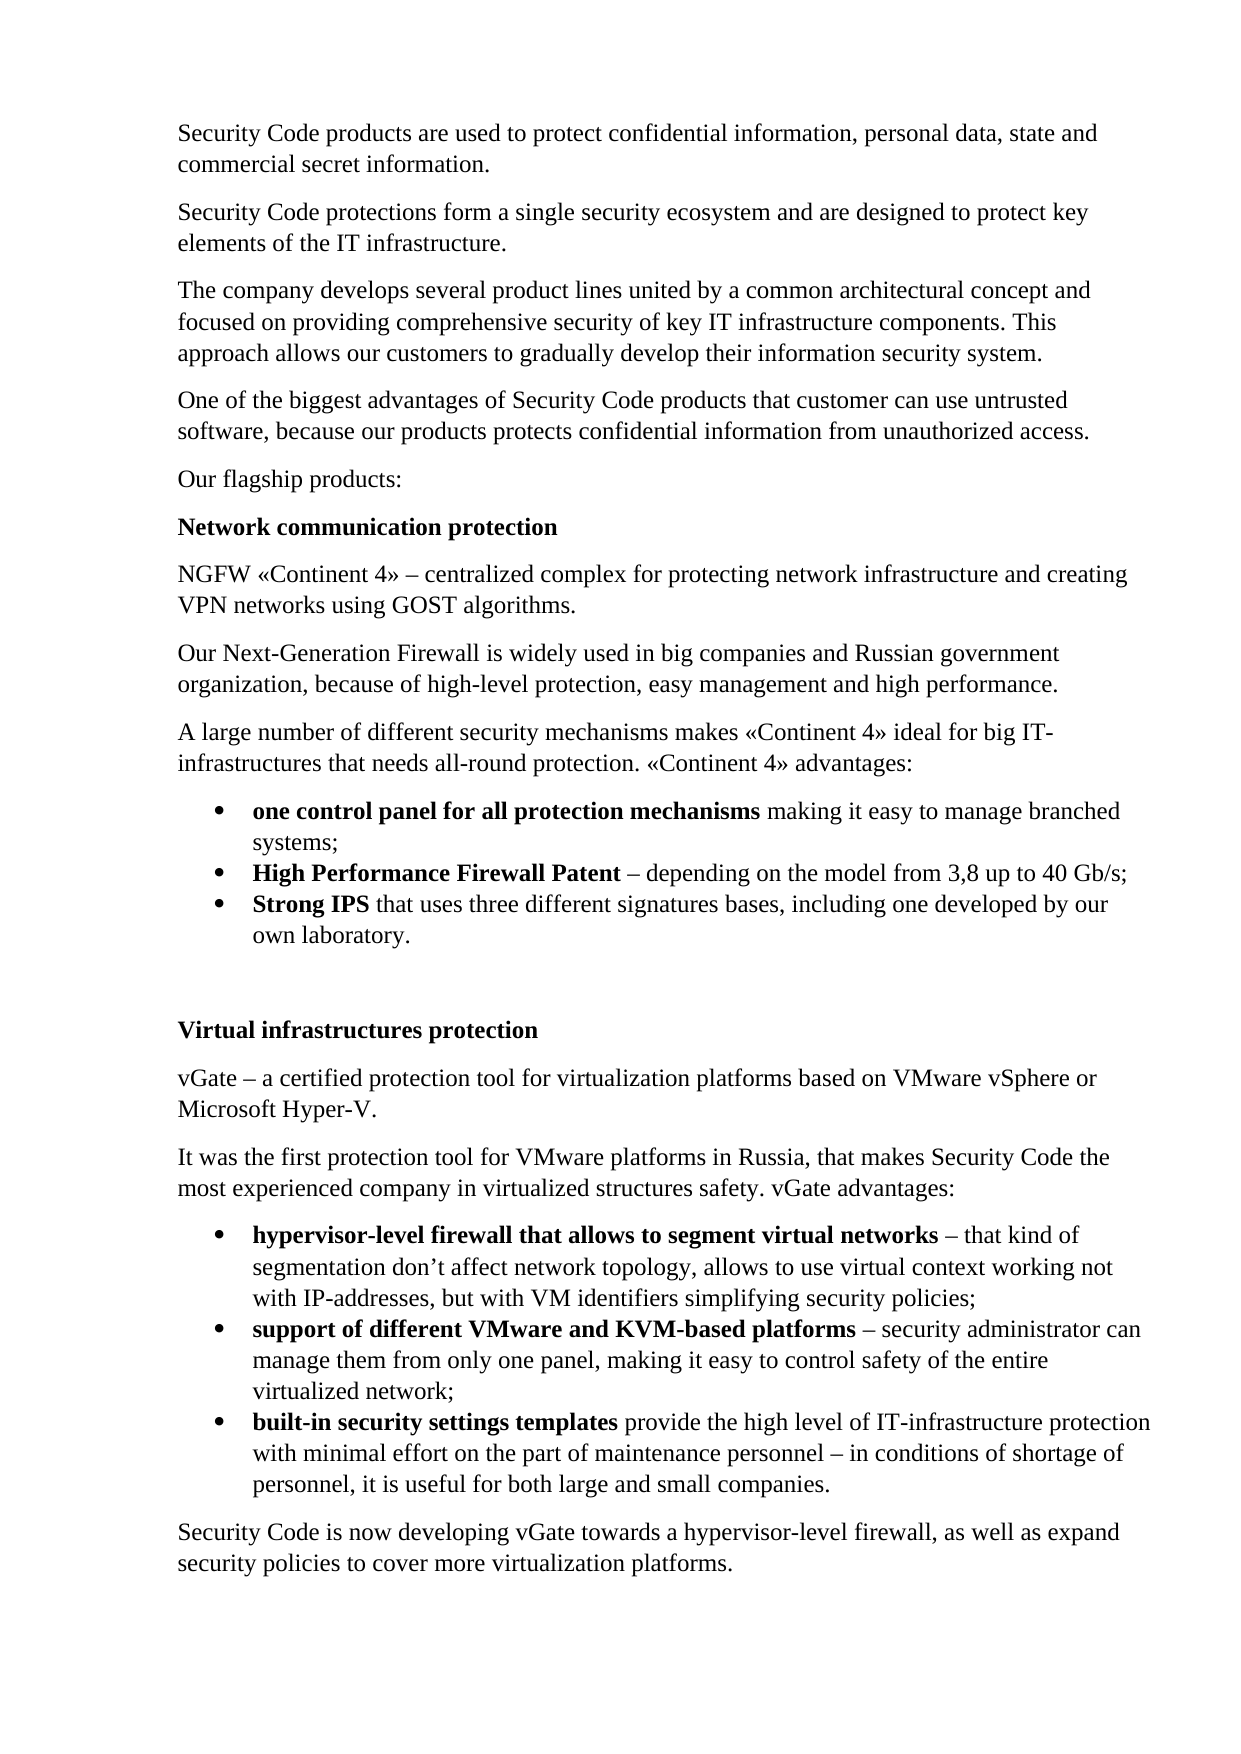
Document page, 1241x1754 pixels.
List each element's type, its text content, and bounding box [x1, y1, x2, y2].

text vGate – a certified protection tool for virtualization platforms based on VMware vSphere or Microsoft Hyper-V. [177, 1063, 1152, 1123]
list built-in security settings templates provide the high level of IT-infrastructure protection with minimal effort on the part of maintenance personnel – in conditions of shortage of personnel, it is useful for both large and small companies. [215, 1407, 1152, 1498]
text One of the biggest advantages of Security Code products that customer can use untrusted software, because our products protects confidential information from unauthorized access. [177, 385, 1152, 445]
text NGFW «Continent 4» – centralized complex for protecting network infrastructure and creating VPN networks using GOST algorithms. [177, 559, 1152, 619]
text The company develops several product lines united by a common architectural concept and focused on providing comprehensive security of key IT infrastructure components. This approach allows our customers to gradually develop their information security system. [177, 276, 1152, 366]
text Our Next-Generation Firewall is widely used in big companies and Russian government organization, because of high-level protection, easy management and high performance. [177, 638, 1152, 698]
text А large number of different security mechanisms makes «Continent 4» ideal for big IT-infrastructures that needs all-round protection. «Continent 4» advantages: [177, 717, 1152, 777]
list hypervisor-level firewall that allows to segment virtual networks – that kind of segmentation don’t affect network topology, allows to use virtual context working not with IP-addresses, but with VM identifiers simplifying security policies; [215, 1221, 1152, 1311]
list High Performance Firewall Patent – depending on the model from 3,8 up to 40 Gb/s; [215, 858, 1152, 887]
text Security Code is now developing vGate towards a hypervisor-level firewall, as well as expand security policies to cover more virtualization platforms. [177, 1517, 1152, 1576]
text Virtual infrastructures protection [177, 1015, 1152, 1044]
text Security Code products are used to protect confidential information, personal data, state and commercial secret information. [177, 118, 1152, 178]
text Security Code protections form a single security ecosystem and are designed to protect key elements of the IT infrastructure. [177, 197, 1152, 257]
list one control panel for all protection mechanisms making it easy to manage branched systems; [215, 796, 1152, 856]
text It was the first protection tool for VMware platforms in Russia, that makes Security Code the most experienced company in virtualized structures safety. vGate advantages: [177, 1142, 1152, 1202]
list support of different VMware and KVM-based platforms – security administrator can manage them from only one panel, making it easy to control safety of the entire virtualized network; [215, 1314, 1152, 1404]
list Strong IPS that uses three different signatures bases, including one developed by our own laboratory. [215, 889, 1152, 949]
text Our flagship products: [177, 464, 1152, 493]
text Network communication protection [177, 512, 1152, 541]
